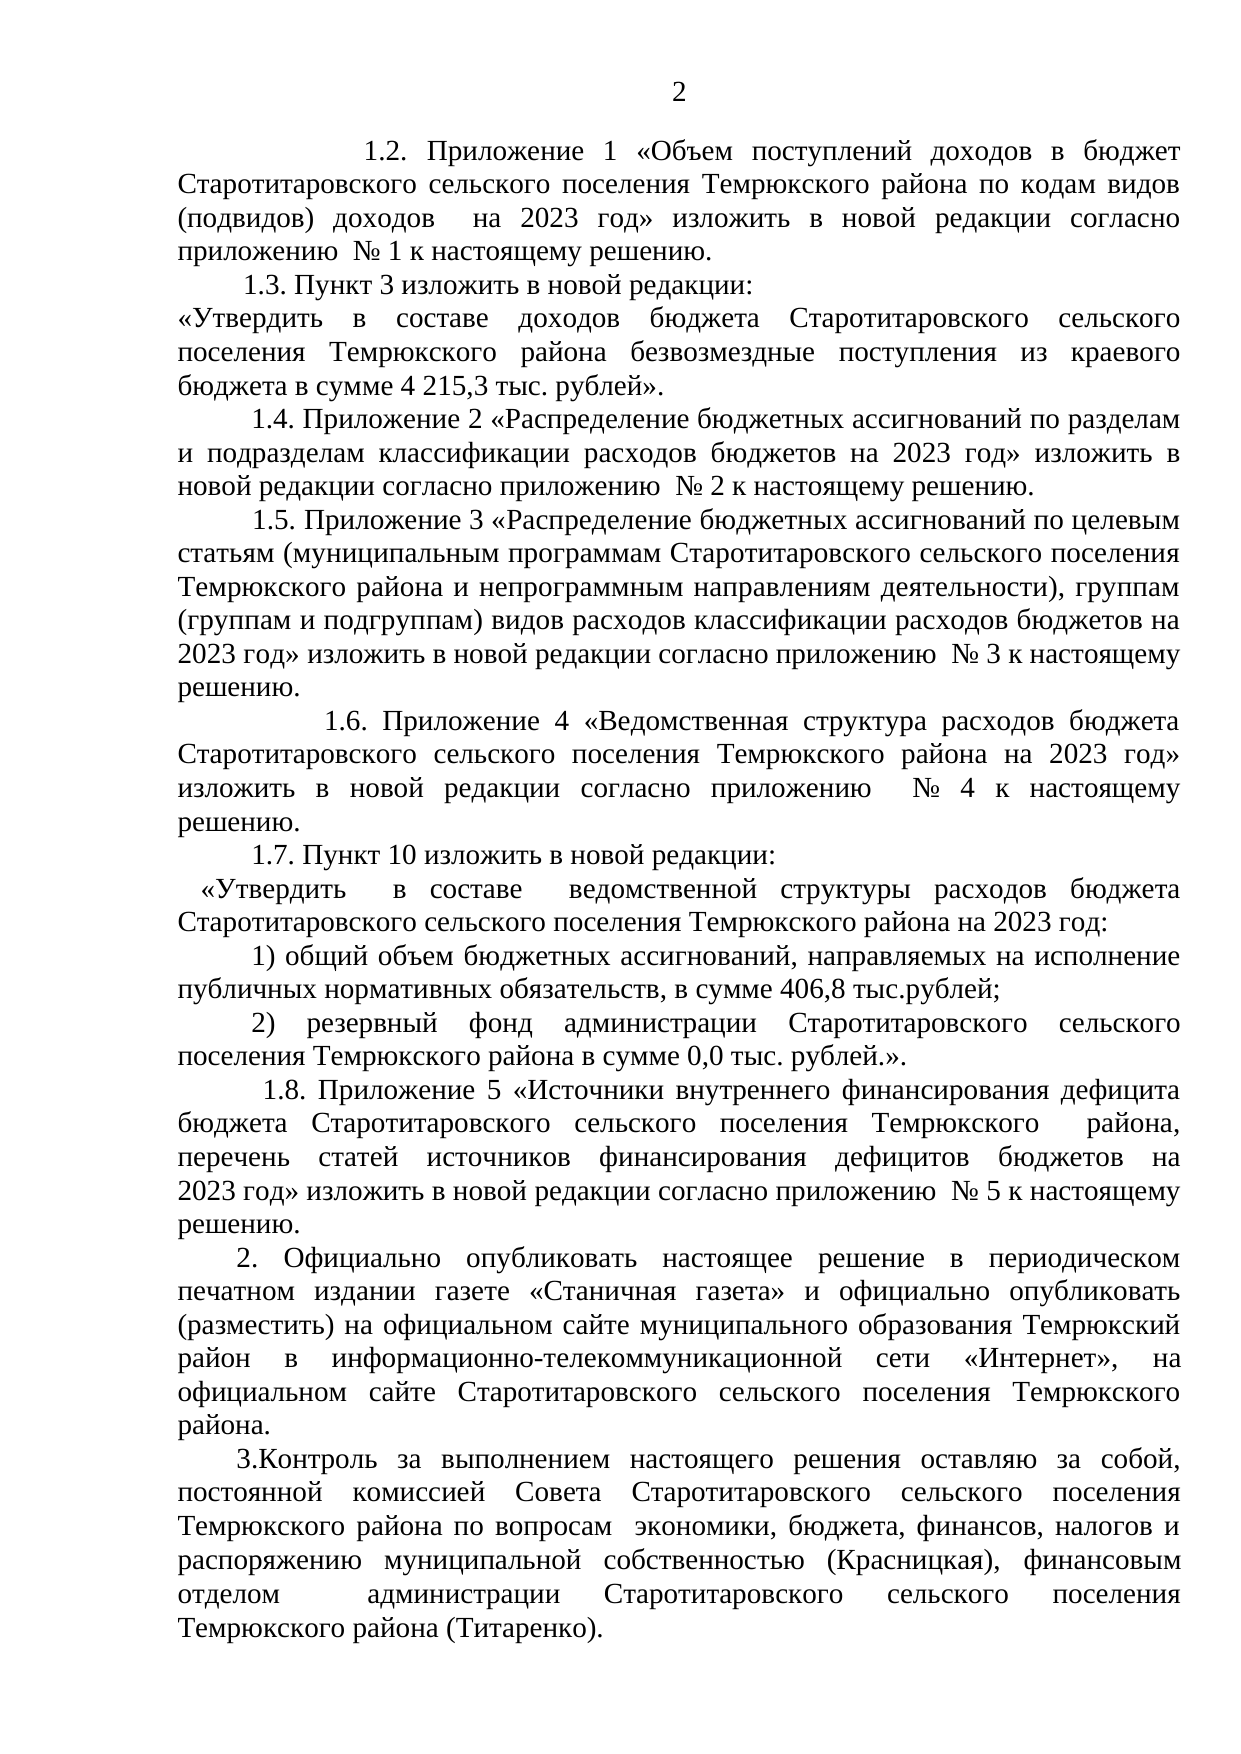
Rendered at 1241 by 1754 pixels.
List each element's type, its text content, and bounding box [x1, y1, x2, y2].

text 1.6. Приложение 4 «Ведомственная структура расходов бюджета Старотитаровского сельского поселения Темрюкского района на 2023 год» изложить в новой редакции согласно приложению № 4 к настоящему решению. [177, 703, 1181, 837]
text 2) резервный фонд администрации Старотитаровского сельского поселения Темрюкского района в сумме 0,0 тыс. рублей.». [177, 1005, 1181, 1072]
text «Утвердить в составе доходов бюджета Старотитаровского сельского поселения Темрюкского района безвозмездные поступления из краевого бюджета в сумме 4 215,3 тыс. рублей». [177, 301, 1181, 401]
text 1.4. Приложение 2 «Распределение бюджетных ассигнований по разделам и подразделам классификации расходов бюджетов на 2023 год» изложить в новой редакции согласно приложению № 2 к настоящему решению. [177, 401, 1181, 502]
text 2. Официально опубликовать настоящее решение в периодическом печатном издании газете «Станичная газета» и официально опубликовать (разместить) на официальном сайте муниципального образования Темрюкский район в информационно-телекоммуникационной сети «Интернет», на официальном сайте Старотитаровского сельского поселения Темрюкского района. [177, 1240, 1181, 1441]
text 1) общий объем бюджетных ассигнований, направляемых на исполнение публичных нормативных обязательств, в сумме 406,8 тыс.рублей; [177, 938, 1181, 1005]
text 3.Контроль за выполнением настоящего решения оставляю за собой, постоянной комиссией Совета Старотитаровского сельского поселения Темрюкского района по вопросам экономики, бюджета, финансов, налогов и распоряжению муниципальной собственностью (Красницкая), финансовым отделом администрации Старотитаровского сельского поселения Темрюкского района (Титаренко). [177, 1441, 1181, 1643]
text 1.2. Приложение 1 «Объем поступлений доходов в бюджет Старотитаровского сельского поселения Темрюкского района по кодам видов (подвидов) доходов на 2023 год» изложить в новой редакции согласно приложению № 1 к настоящему решению. [177, 133, 1181, 267]
text «Утвердить в составе ведомственной структуры расходов бюджета Старотитаровского сельского поселения Темрюкского района на 2023 год: [177, 871, 1181, 938]
text 1.8. Приложение 5 «Источники внутреннего финансирования дефицита бюджета Старотитаровского сельского поселения Темрюкского района, перечень статей источников финансирования дефицитов бюджетов на 2023 год» изложить в новой редакции согласно приложению № 5 к настоящему решению. [177, 1072, 1181, 1240]
text 1.3. Пункт 3 изложить в новой редакции: [177, 267, 1181, 301]
text 1.7. Пункт 10 изложить в новой редакции: [177, 837, 1181, 871]
text 1.5. Приложение 3 «Распределение бюджетных ассигнований по целевым статьям (муниципальным программам Старотитаровского сельского поселения Темрюкского района и непрограммным направлениям деятельности), группам (группам и подгруппам) видов расходов классификации расходов бюджетов на 2023 год» изложить в новой редакции согласно приложению № 3 к настоящему решению. [177, 502, 1181, 703]
